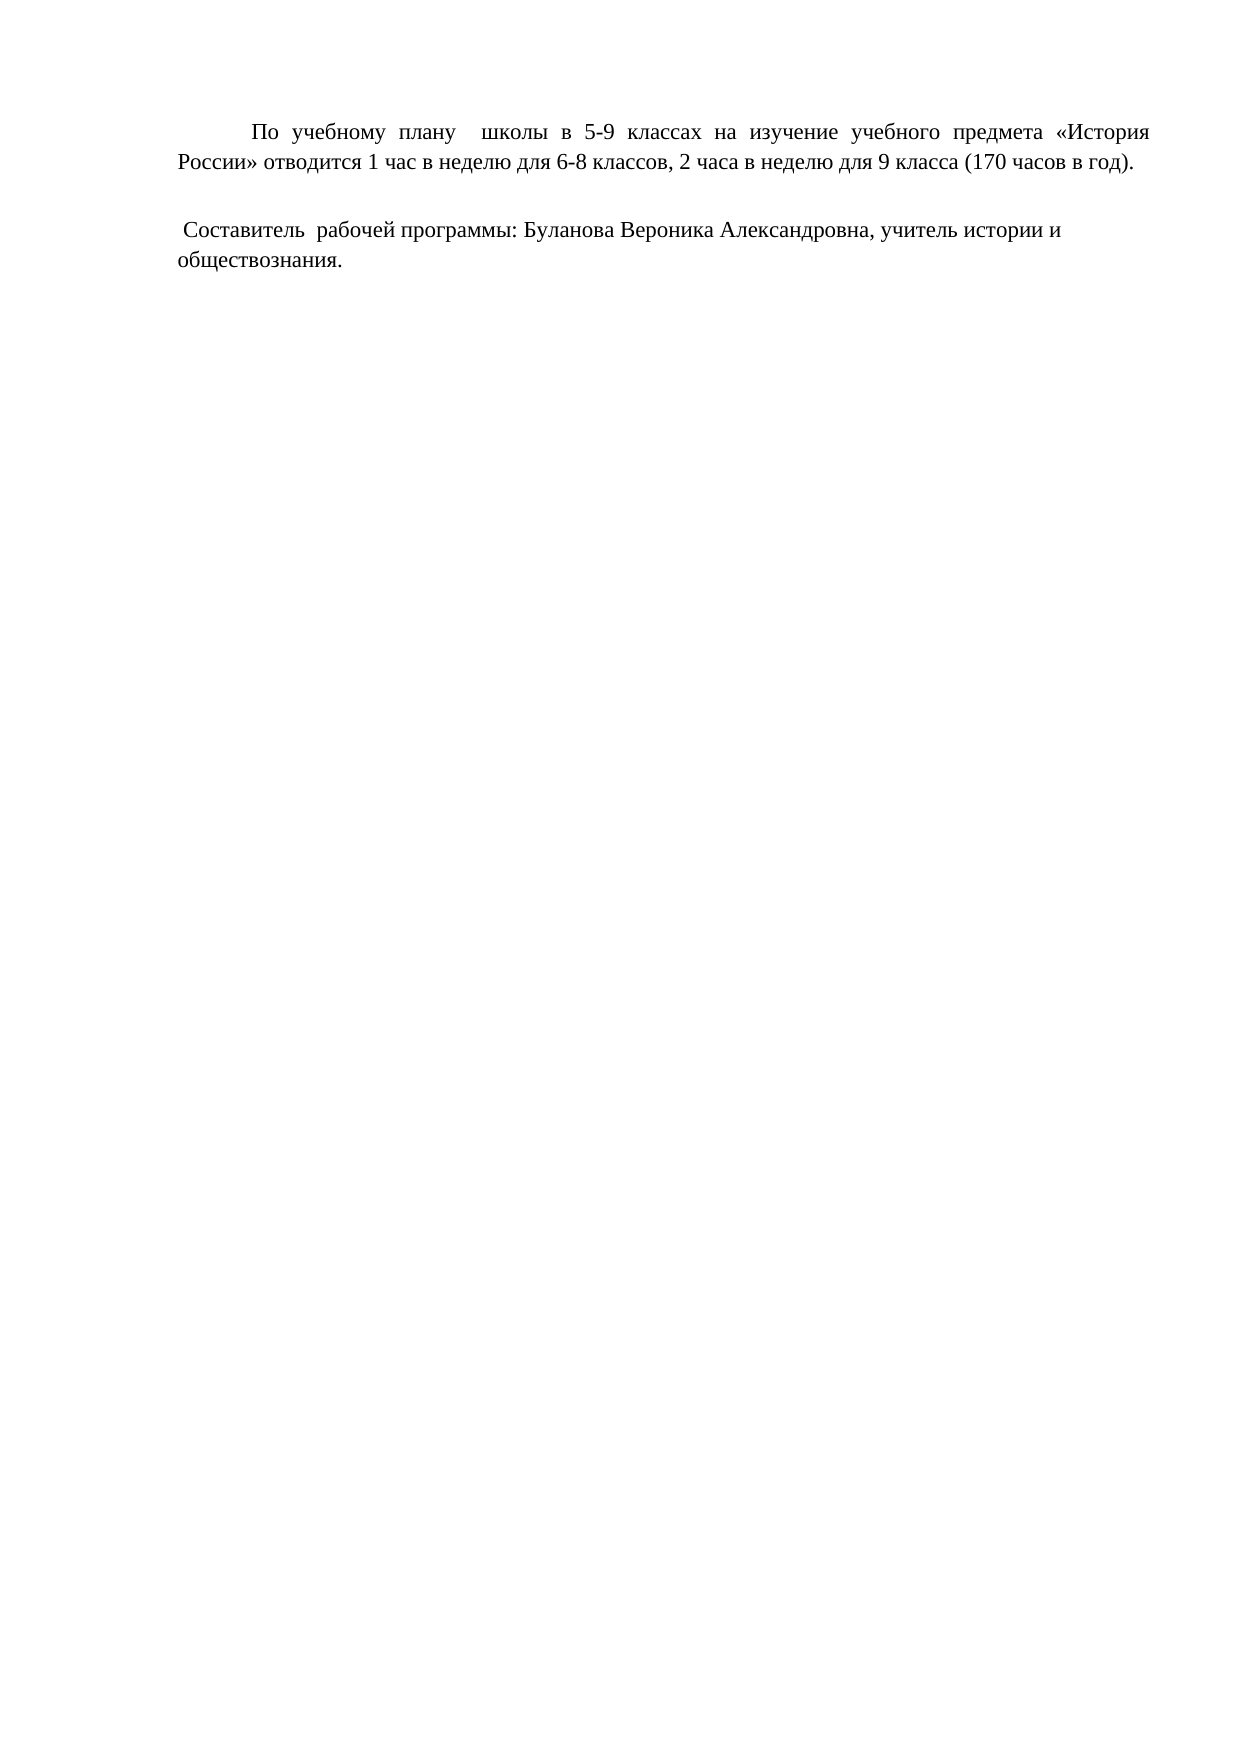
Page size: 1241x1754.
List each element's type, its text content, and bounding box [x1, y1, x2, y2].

text По учебному плану школы в 5-9 классах на изучение учебного предмета «История России» отводится 1 час в неделю для 6-8 классов, 2 часа в неделю для 9 класса (170 часов в год). [177, 118, 1152, 175]
text Составитель рабочей программы: Буланова Вероника Александровна, учитель истории и обществознания. [177, 216, 1152, 273]
